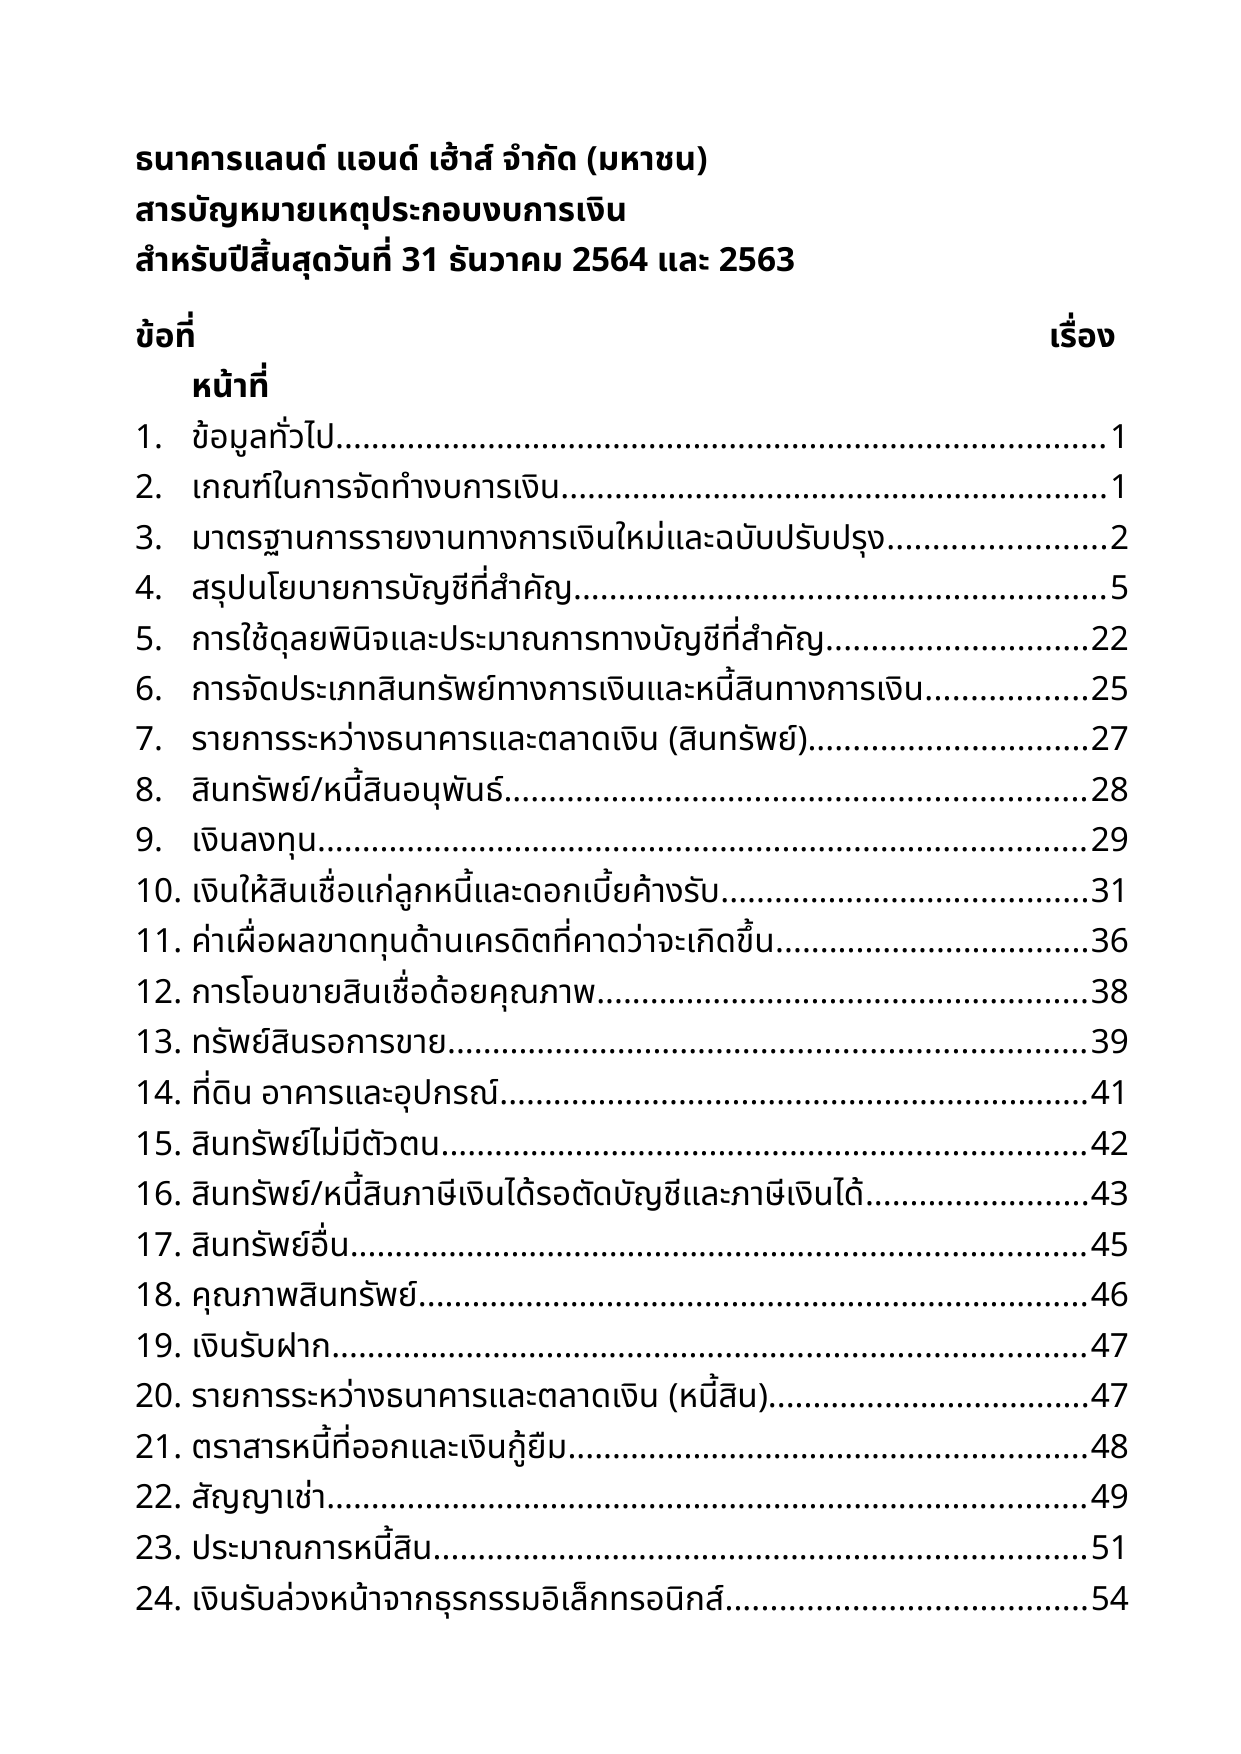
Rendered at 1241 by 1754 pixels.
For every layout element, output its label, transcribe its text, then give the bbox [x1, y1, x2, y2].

text 12. การโอนขายสินเชื่อด้อยคุณภาพ 38 [135, 967, 1128, 1018]
text 2. เกณฑ์ในการจัดทำงบการเงิน 1 [135, 463, 1128, 513]
text 13. ทรัพย์สินรอการขาย 39 [135, 1018, 1128, 1069]
text 15. สินทรัพย์ไม่มีตัวตน 42 [135, 1119, 1128, 1170]
text 5. การใช้ดุลยพินิจและประมาณการทางบัญชีที่สำคัญ 22 [135, 614, 1128, 665]
text 6. การจัดประเภทสินทรัพย์ทางการเงินและหนี้สินทางการเงิน 25 [135, 665, 1128, 715]
text 24. เงินรับล่วงหน้าจากธุรกรรมอิเล็กทรอนิกส์ 54 [135, 1574, 1128, 1625]
text สำหรับปีสิ้นสุดวันที่ 31 ธันวาคม 2564 และ 2563 [135, 236, 1128, 287]
text 21. ตราสารหนี้ที่ออกและเงินกู้ยืม 48 [135, 1423, 1128, 1473]
text 19. เงินรับฝาก 47 [135, 1322, 1128, 1372]
text 7. รายการระหว่างธนาคารและตลาดเงิน (สินทรัพย์) 27 [135, 715, 1128, 766]
text 1. ข้อมูลทั่วไป 1 [135, 413, 1128, 463]
text 8. สินทรัพย์/หนี้สินอนุพันธ์ 28 [135, 766, 1128, 816]
text 20. รายการระหว่างธนาคารและตลาดเงิน (หนี้สิน) 47 [135, 1372, 1128, 1423]
text 9. เงินลงทุน 29 [135, 816, 1128, 867]
text 18. คุณภาพสินทรัพย์ 46 [135, 1271, 1128, 1322]
text 3. มาตรฐานการรายงานทางการเงินใหม่และฉบับปรับปรุง 2 [135, 513, 1128, 564]
text 10. เงินให้สินเชื่อแก่ลูกหนี้และดอกเบี้ยค้างรับ 31 [135, 867, 1128, 917]
text 22. สัญญาเช่า 49 [135, 1473, 1128, 1524]
text 11. ค่าเผื่อผลขาดทุนด้านเครดิตที่คาดว่าจะเกิดขึ้น 36 [135, 917, 1128, 967]
text ธนาคารแลนด์ แอนด์ เฮ้าส์ จำกัด (มหาชน) [135, 135, 1128, 186]
text 17. สินทรัพย์อื่น 45 [135, 1221, 1128, 1271]
text 4. สรุปนโยบายการบัญชีที่สำคัญ 5 [135, 564, 1128, 614]
text สารบัญหมายเหตุประกอบงบการเงิน [135, 186, 1128, 236]
text 16. สินทรัพย์/หนี้สินภาษีเงินได้รอตัดบัญชีและภาษีเงินได้ 43 [135, 1170, 1128, 1221]
subtitle ข้อที่ เรื่อง หน้าที่ [135, 312, 1128, 413]
text 14. ที่ดิน อาคารและอุปกรณ์ 41 [135, 1069, 1128, 1119]
text 23. ประมาณการหนี้สิน 51 [135, 1524, 1128, 1574]
